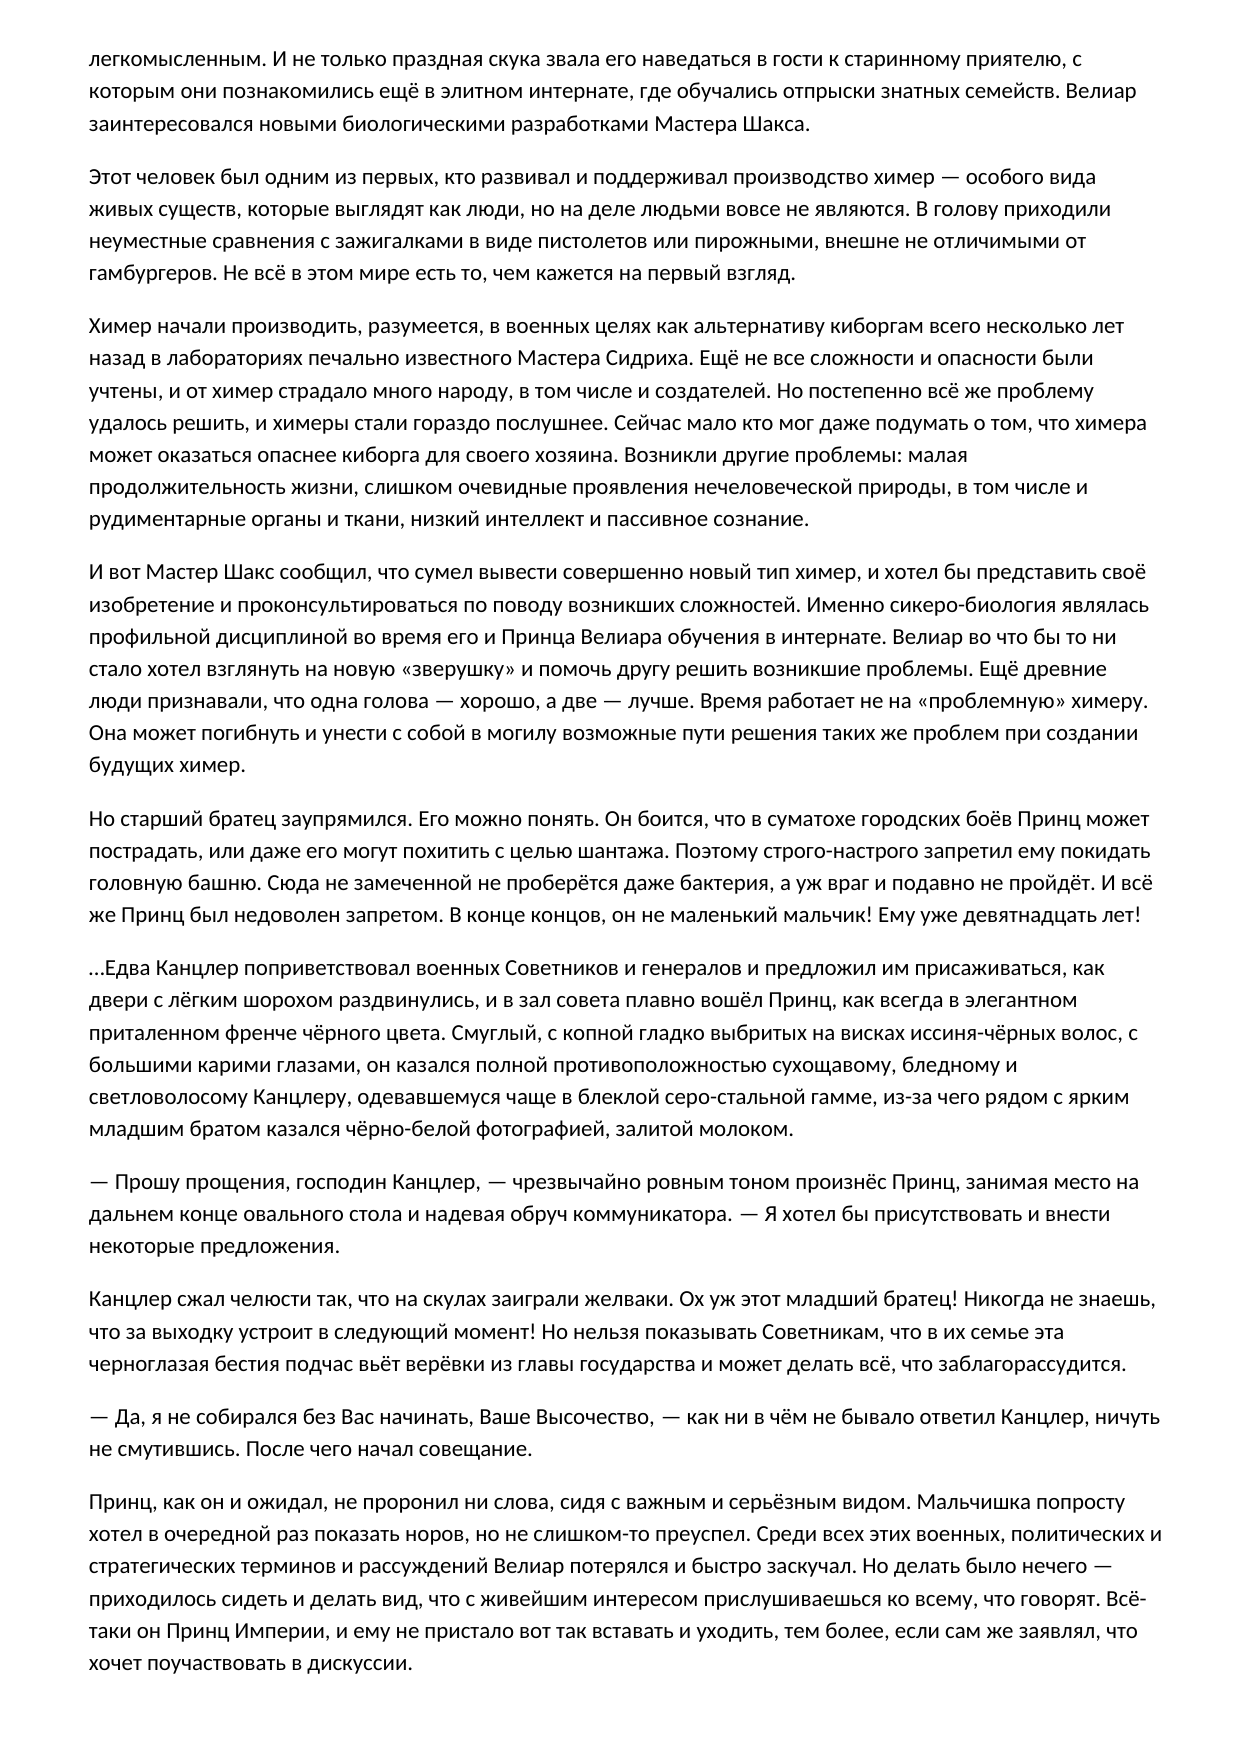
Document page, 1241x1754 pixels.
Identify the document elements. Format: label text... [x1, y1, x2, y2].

text Химер начали производить, разумеется, в военных целях как альтернативу киборгам всего несколько лет назад в лабораториях печально известного Мастера Сидриха. Ещё не все сложности и опасности были учтены, и от химер страдало много народу, в том числе и создателей. Но постепенно всё же проблему удалось решить, и химеры стали гораздо послушнее. Сейчас мало кто мог даже подумать о том, что химера может оказаться опаснее киборга для своего хозяина. Возникли другие проблемы: малая продолжительность жизни, слишком очевидные проявления нечеловеческой природы, в том числе и рудиментарные органы и ткани, низкий интеллект и пассивное сознание. [89, 311, 1167, 532]
text И вот Мастер Шакс сообщил, что сумел вывести совершенно новый тип химер, и хотел бы представить своё изобретение и проконсультироваться по поводу возникших сложностей. Именно сикеро-биология являлась профильной дисциплиной во время его и Принца Велиара обучения в интернате. Велиар во что бы то ни стало хотел взглянуть на новую «зверушку» и помочь другу решить возникшие проблемы. Ещё древние люди признавали, что одна голова — хорошо, а две — лучше. Время работает не на «проблемную» химеру. Она может погибнуть и унести с собой в могилу возможные пути решения таких же проблем при создании будущих химер. [89, 557, 1167, 779]
text Принц, как он и ожидал, не проронил ни слова, сидя с важным и серьёзным видом. Мальчишка попросту хотел в очередной раз показать норов, но не слишком-то преуспел. Среди всех этих военных, политических и стратегических терминов и рассуждений Велиар потерялся и быстро заскучал. Но делать было нечего — приходилось сидеть и делать вид, что с живейшим интересом прислушиваешься ко всему, что говорят. Всё-таки он Принц Империи, и ему не пристало вот так вставать и уходить, тем более, если сам же заявлял, что хочет поучаствовать в дискуссии. [89, 1487, 1167, 1676]
text Канцлер сжал челюсти так, что на скулах заиграли желваки. Ох уж этот младший братец! Никогда не знаешь, что за выходку устроит в следующий момент! Но нельзя показывать Советникам, что в их семье эта черноглазая бестия подчас вьёт верёвки из главы государства и может делать всё, что заблагорассудится. [89, 1284, 1167, 1377]
text …Едва Канцлер поприветствовал военных Советников и генералов и предложил им присаживаться, как двери с лёгким шорохом раздвинулись, и в зал совета плавно вошёл Принц, как всегда в элегантном приталенном френче чёрного цвета. Смуглый, с копной гладко выбритых на висках иссиня-чёрных волос, с большими карими глазами, он казался полной противоположностью сухощавому, бледному и светловолосому Канцлеру, одевавшемуся чаще в блеклой серо-стальной гамме, из-за чего рядом с ярким младшим братом казался чёрно-белой фотографией, залитой молоком. [89, 953, 1167, 1142]
text Этот человек был одним из первых, кто развивал и поддерживал производство химер — особого вида живых существ, которые выглядят как люди, но на деле людьми вовсе не являются. В голову приходили неуместные сравнения с зажигалками в виде пистолетов или пирожными, внешне не отличимыми от гамбургеров. Не всё в этом мире есть то, чем кажется на первый взгляд. [89, 162, 1167, 286]
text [89, 44, 1167, 137]
text Но старший братец заупрямился. Его можно понять. Он боится, что в суматохе городских боёв Принц может пострадать, или даже его могут похитить с целью шантажа. Поэтому строго-настрого запретил ему покидать головную башню. Сюда не замеченной не проберётся даже бактерия, а уж враг и подавно не пройдёт. И всё же Принц был недоволен запретом. В конце концов, он не маленький мальчик! Ему уже девятнадцать лет! [89, 804, 1167, 928]
text — Прошу прощения, господин Канцлер, — чрезвычайно ровным тоном произнёс Принц, занимая место на дальнем конце овального стола и надевая обруч коммуникатора. — Я хотел бы присутствовать и внести некоторые предложения. [89, 1167, 1167, 1259]
text — Да, я не собирался без Вас начинать, Ваше Высочество, — как ни в чём не бывало ответил Канцлер, ничуть не смутившись. После чего начал совещание. [89, 1402, 1167, 1462]
